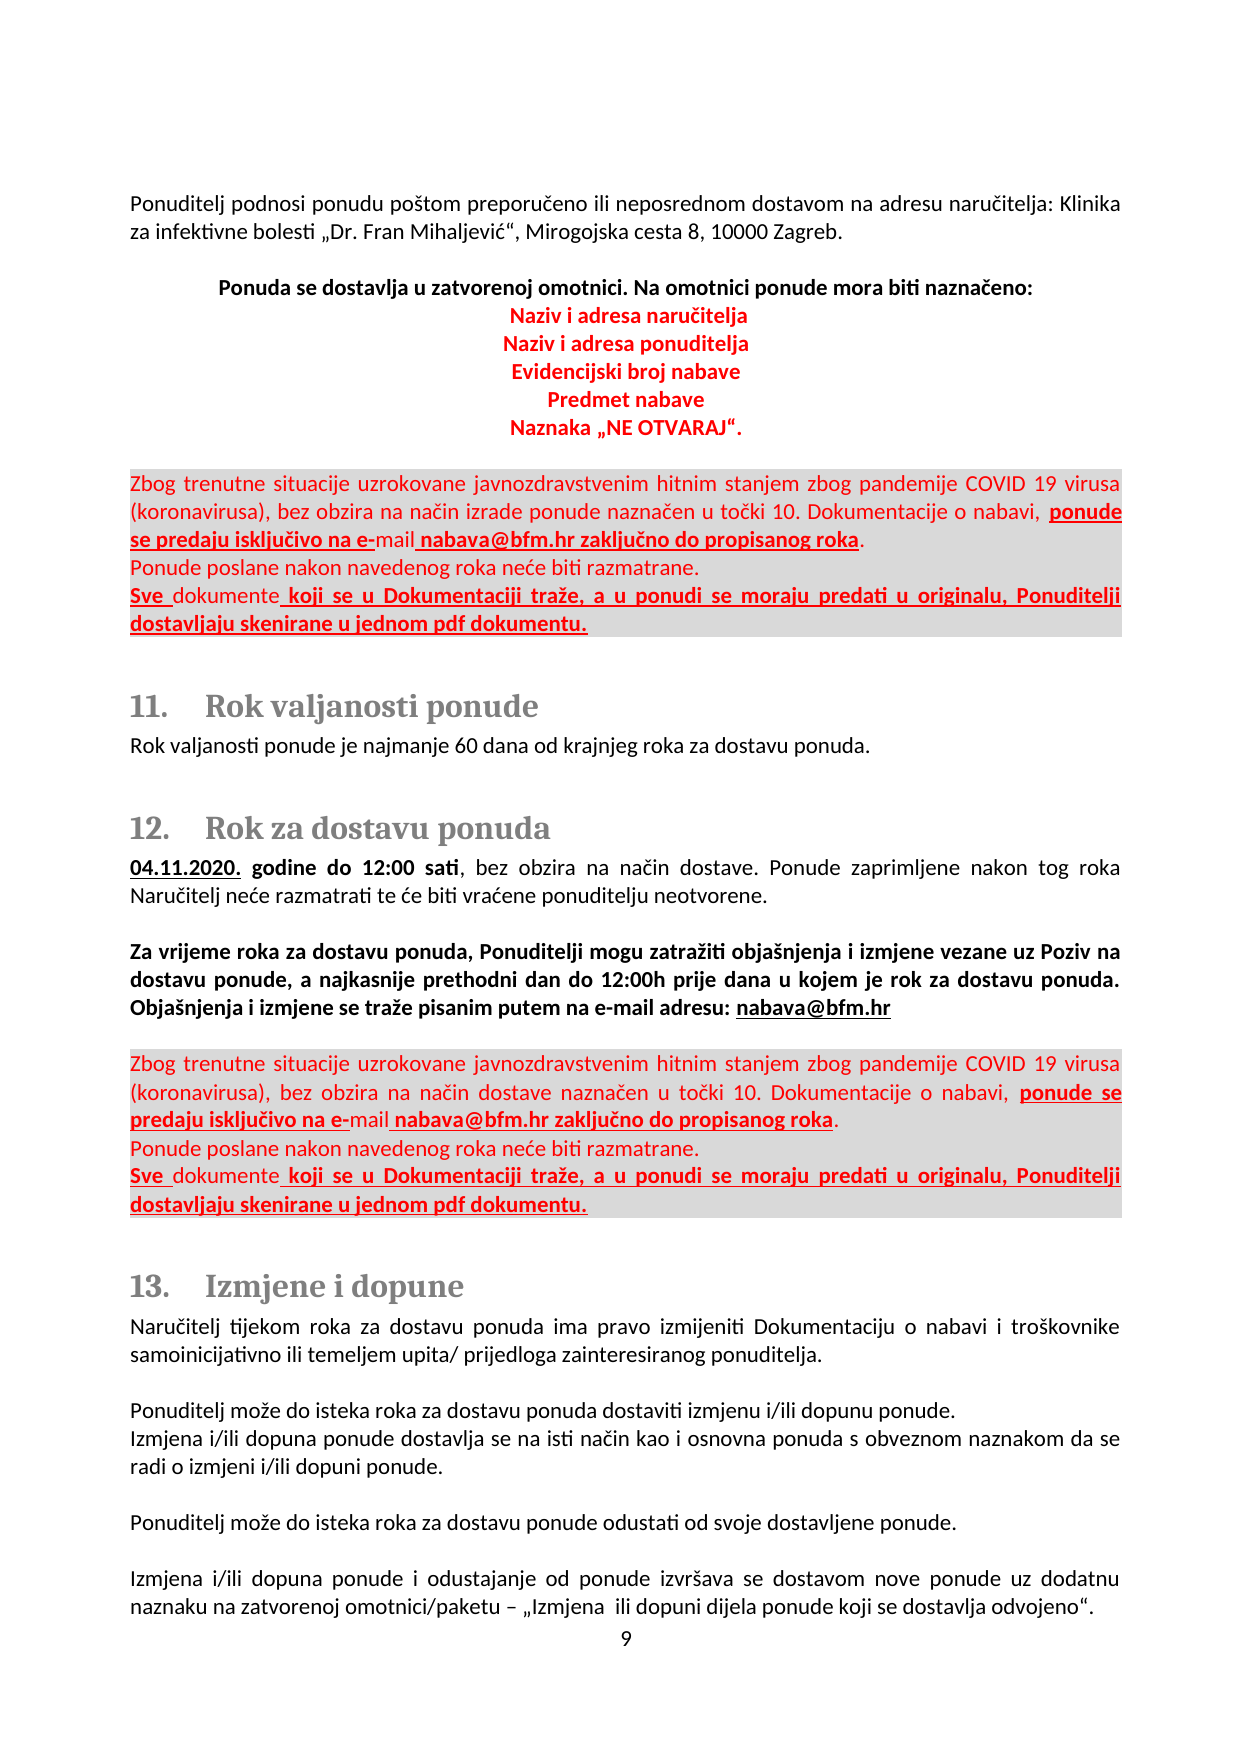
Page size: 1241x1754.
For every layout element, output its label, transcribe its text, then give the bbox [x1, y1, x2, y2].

text Za vrijeme roka za dostavu ponuda, Ponuditelji mogu zatražiti objašnjenja i izmjene vezane uz Poziv na dostavu ponude, a najkasnije prethodni dan do 12:00h prije dana u kojem je rok za dostavu ponuda. Objašnjenja i izmjene se traže pisanim putem na e-mail adresu: nabava@bfm.hr [130, 937, 1122, 1022]
text Predmet nabave [130, 385, 1122, 413]
text Evidencijski broj nabave [130, 357, 1122, 385]
text Sve dokumente koji se u Dokumentaciji traže, a u ponudi se moraju predati u originalu, Ponuditelji dostavljaju skenirane u jednom pdf dokumentu. [130, 1162, 1122, 1218]
text Naziv i adresa naručitelja [130, 301, 1122, 329]
text Ponude poslane nakon navedenog roka neće biti razmatrane. [130, 553, 1122, 581]
text Rok za dostavu ponuda [130, 809, 1122, 848]
text Ponuditelj može do isteka roka za dostavu ponuda dostaviti izmjenu i/ili dopunu ponude. [130, 1396, 1122, 1424]
text 04.11.2020. godine do 12:00 sati, bez obzira na način dostave. Ponude zaprimljene nakon tog roka Naručitelj neće razmatrati te će biti vraćene ponuditelju neotvorene. [130, 853, 1122, 909]
text Ponuda se dostavlja u zatvorenoj omotnici. Na omotnici ponude mora biti naznačeno: [130, 273, 1122, 301]
text Naznaka „NE OTVARAJ“. [130, 413, 1122, 441]
text Ponuditelj može do isteka roka za dostavu ponude odustati od svoje dostavljene ponude. [130, 1508, 1122, 1536]
text Naručitelj tijekom roka za dostavu ponuda ima pravo izmijeniti Dokumentaciju o nabavi i troškovnike samoinicijativno ili temeljem upita/ prijedloga zainteresiranog ponuditelja. [130, 1312, 1122, 1368]
text Naziv i adresa ponuditelja [130, 329, 1122, 357]
text Rok valjanosti ponude je najmanje 60 dana od krajnjeg roka za dostavu ponuda. [130, 731, 1122, 759]
text Ponuditelj podnosi ponudu poštom preporučeno ili neposrednom dostavom na adresu naručitelja: Klinika za infektivne bolesti „Dr. Fran Mihaljević“, Mirogojska cesta 8, 10000 Zagreb. [130, 189, 1122, 245]
text Ponude poslane nakon navedenog roka neće biti razmatrane. [130, 1134, 1122, 1162]
text Sve dokumente koji se u Dokumentaciji traže, a u ponudi se moraju predati u originalu, Ponuditelji dostavljaju skenirane u jednom pdf dokumentu. [130, 581, 1122, 637]
text Izmjene i dopune [130, 1268, 1122, 1306]
text Rok valjanosti ponude [130, 687, 1122, 726]
text Izmjena i/ili dopuna ponude dostavlja se na isti način kao i osnovna ponuda s obveznom naznakom da se radi o izmjeni i/ili dopuni ponude. [130, 1424, 1122, 1480]
text Izmjena i/ili dopuna ponude i odustajanje od ponude izvršava se dostavom nove ponude uz dodatnu naznaku na zatvorenoj omotnici/paketu – „Izmjena ili dopuni dijela ponude koji se dostavlja odvojeno“. [130, 1564, 1122, 1620]
text Zbog trenutne situacije uzrokovane javnozdravstvenim hitnim stanjem zbog pandemije COVID 19 virusa (koronavirusa), bez obzira na način izrade ponude naznačen u točki 10. Dokumentacije o nabavi, ponude se predaju isključivo na e-mail nabava@bfm.hr zaključno do propisanog roka. [130, 469, 1122, 553]
text Zbog trenutne situacije uzrokovane javnozdravstvenim hitnim stanjem zbog pandemije COVID 19 virusa (koronavirusa), bez obzira na način dostave naznačen u točki 10. Dokumentacije o nabavi, ponude se predaju isključivo na e-mail nabava@bfm.hr zaključno do propisanog roka. [130, 1049, 1122, 1134]
